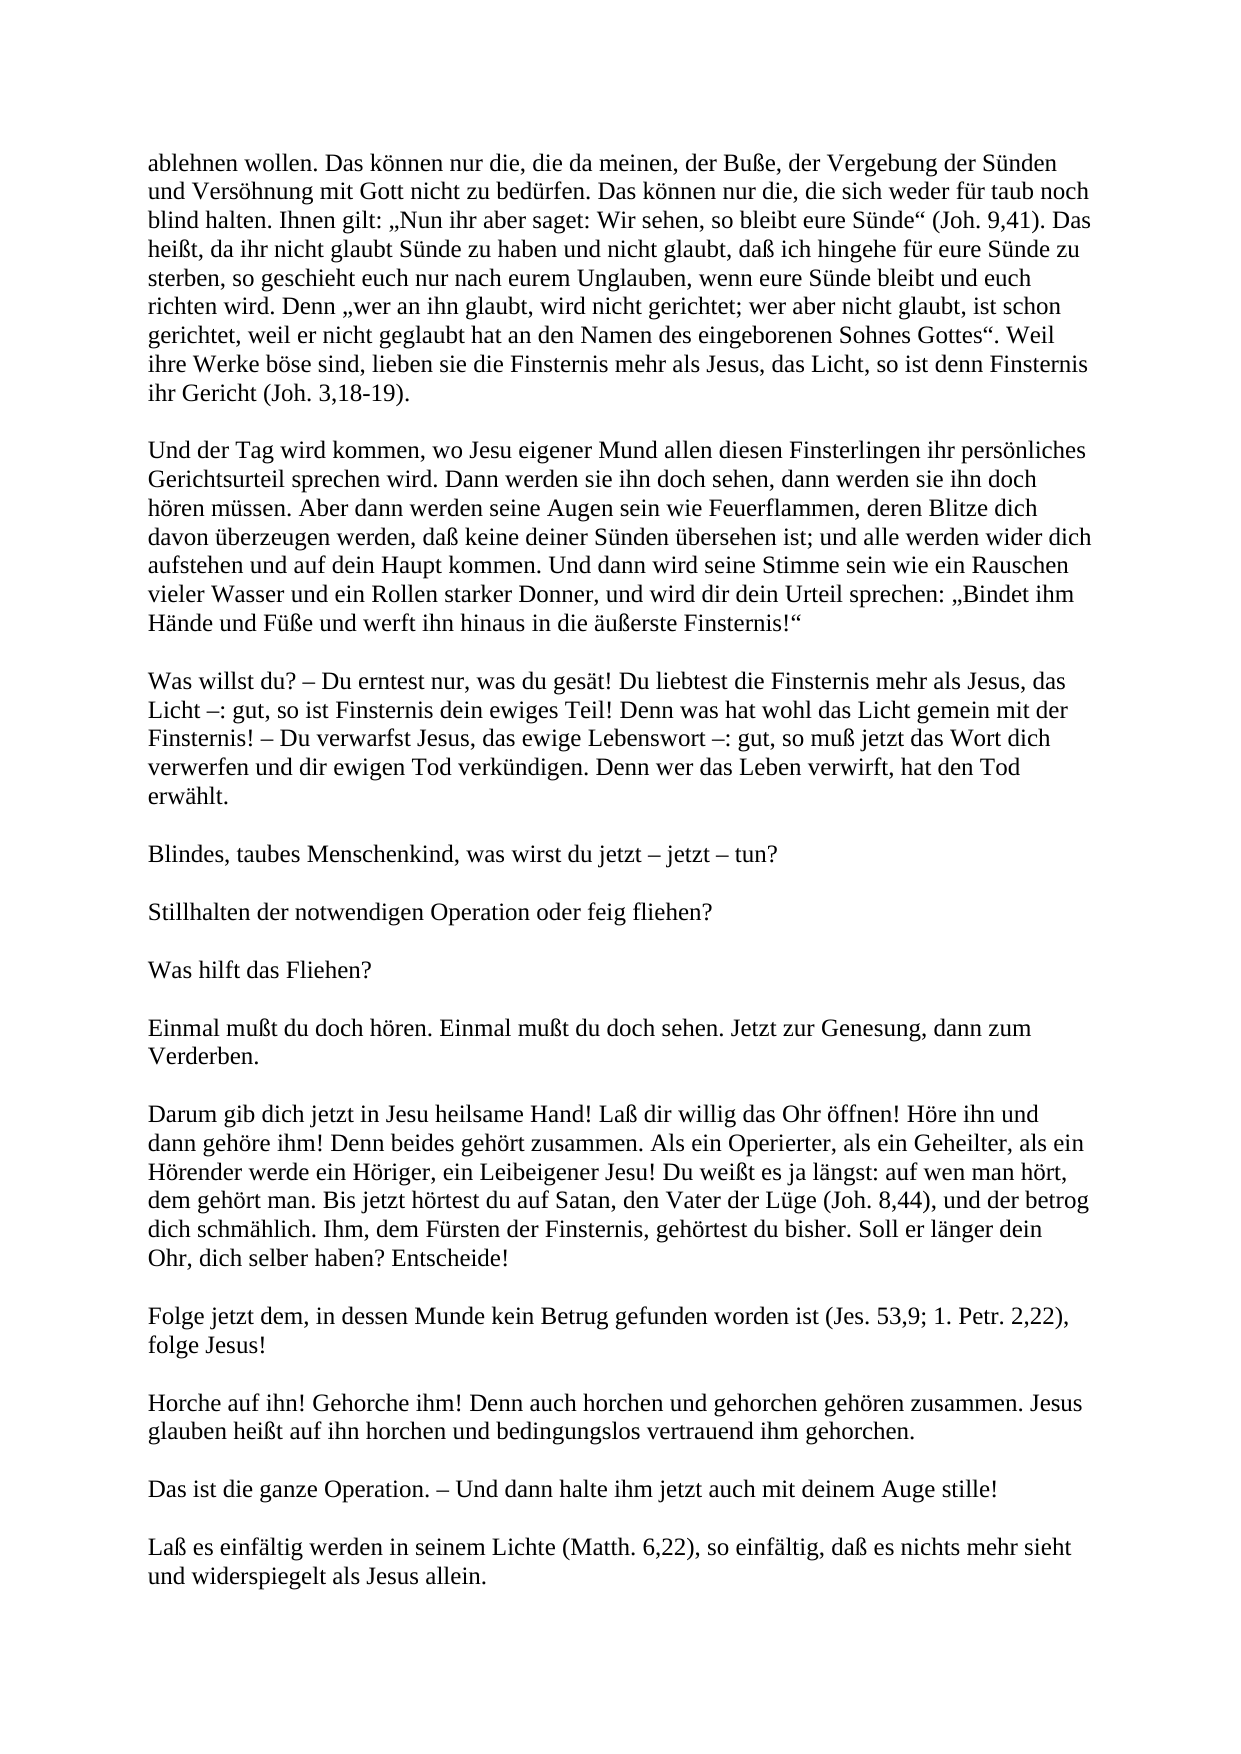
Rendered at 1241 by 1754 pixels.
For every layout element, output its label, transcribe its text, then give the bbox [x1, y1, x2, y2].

text Das ist die ganze Operation. – Und dann halte ihm jetzt auch mit deinem Auge stille! [148, 1474, 1093, 1503]
text Horche auf ihn! Gehorche ihm! Denn auch horchen und gehorchen gehören zusammen. Jesus glauben heißt auf ihn horchen und bedingungslos vertrauend ihm gehorchen. [148, 1388, 1093, 1445]
text Stillhalten der notwendigen Operation oder feig fliehen? [148, 897, 1093, 926]
text Folge jetzt dem, in dessen Munde kein Betrug gefunden worden ist (Jes. 53,9; 1. Petr. 2,22), folge Jesus! [148, 1301, 1093, 1358]
text Blindes, taubes Menschenkind, was wirst du jetzt – jetzt – tun? [148, 839, 1093, 868]
text Was hilft das Fliehen? [148, 955, 1093, 983]
text Und der Tag wird kommen, wo Jesu eigener Mund allen diesen Finsterlingen ihr persönliches Gerichtsurteil sprechen wird. Dann werden sie ihn doch sehen, dann werden sie ihn doch hören müssen. Aber dann werden seine Augen sein wie Feuerflammen, deren Blitze dich davon überzeugen werden, daß keine deiner Sünden übersehen ist; und alle werden wider dich aufstehen und auf dein Haupt kommen. Und dann wird seine Stimme sein wie ein Rauschen vieler Wasser und ein Rollen starker Donner, und wird dir dein Urteil sprechen: „Bindet ihm Hände und Füße und werft ihn hinaus in die äußerste Finsternis!“ [148, 436, 1093, 637]
text Einmal mußt du doch hören. Einmal mußt du doch sehen. Jetzt zur Genesung, dann zum Verderben. [148, 1013, 1093, 1070]
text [148, 148, 1093, 406]
text Laß es einfältig werden in seinem Lichte (Matth. 6,22), so einfältig, daß es nichts mehr sieht und widerspiegelt als Jesus allein. [148, 1532, 1093, 1590]
text Darum gib dich jetzt in Jesu heilsame Hand! Laß dir willig das Ohr öffnen! Höre ihn und dann gehöre ihm! Denn beides gehört zusammen. Als ein Operierter, als ein Geheilter, als ein Hörender werde ein Höriger, ein Leibeigener Jesu! Du weißt es ja längst: auf wen man hört, dem gehört man. Bis jetzt hörtest du auf Satan, den Vater der Lüge (Joh. 8,44), und der betrog dich schmählich. Ihm, dem Fürsten der Finsternis, gehörtest du bisher. Soll er länger dein Ohr, dich selber haben? Entscheide! [148, 1099, 1093, 1272]
text Was willst du? – Du erntest nur, was du gesät! Du liebtest die Finsternis mehr als Jesus, das Licht –: gut, so ist Finsternis dein ewiges Teil! Denn was hat wohl das Licht gemein mit der Finsternis! – Du verwarfst Jesus, das ewige Lebenswort –: gut, so muß jetzt das Wort dich verwerfen und dir ewigen Tod verkündigen. Denn wer das Leben verwirft, hat den Tod erwählt. [148, 666, 1093, 810]
